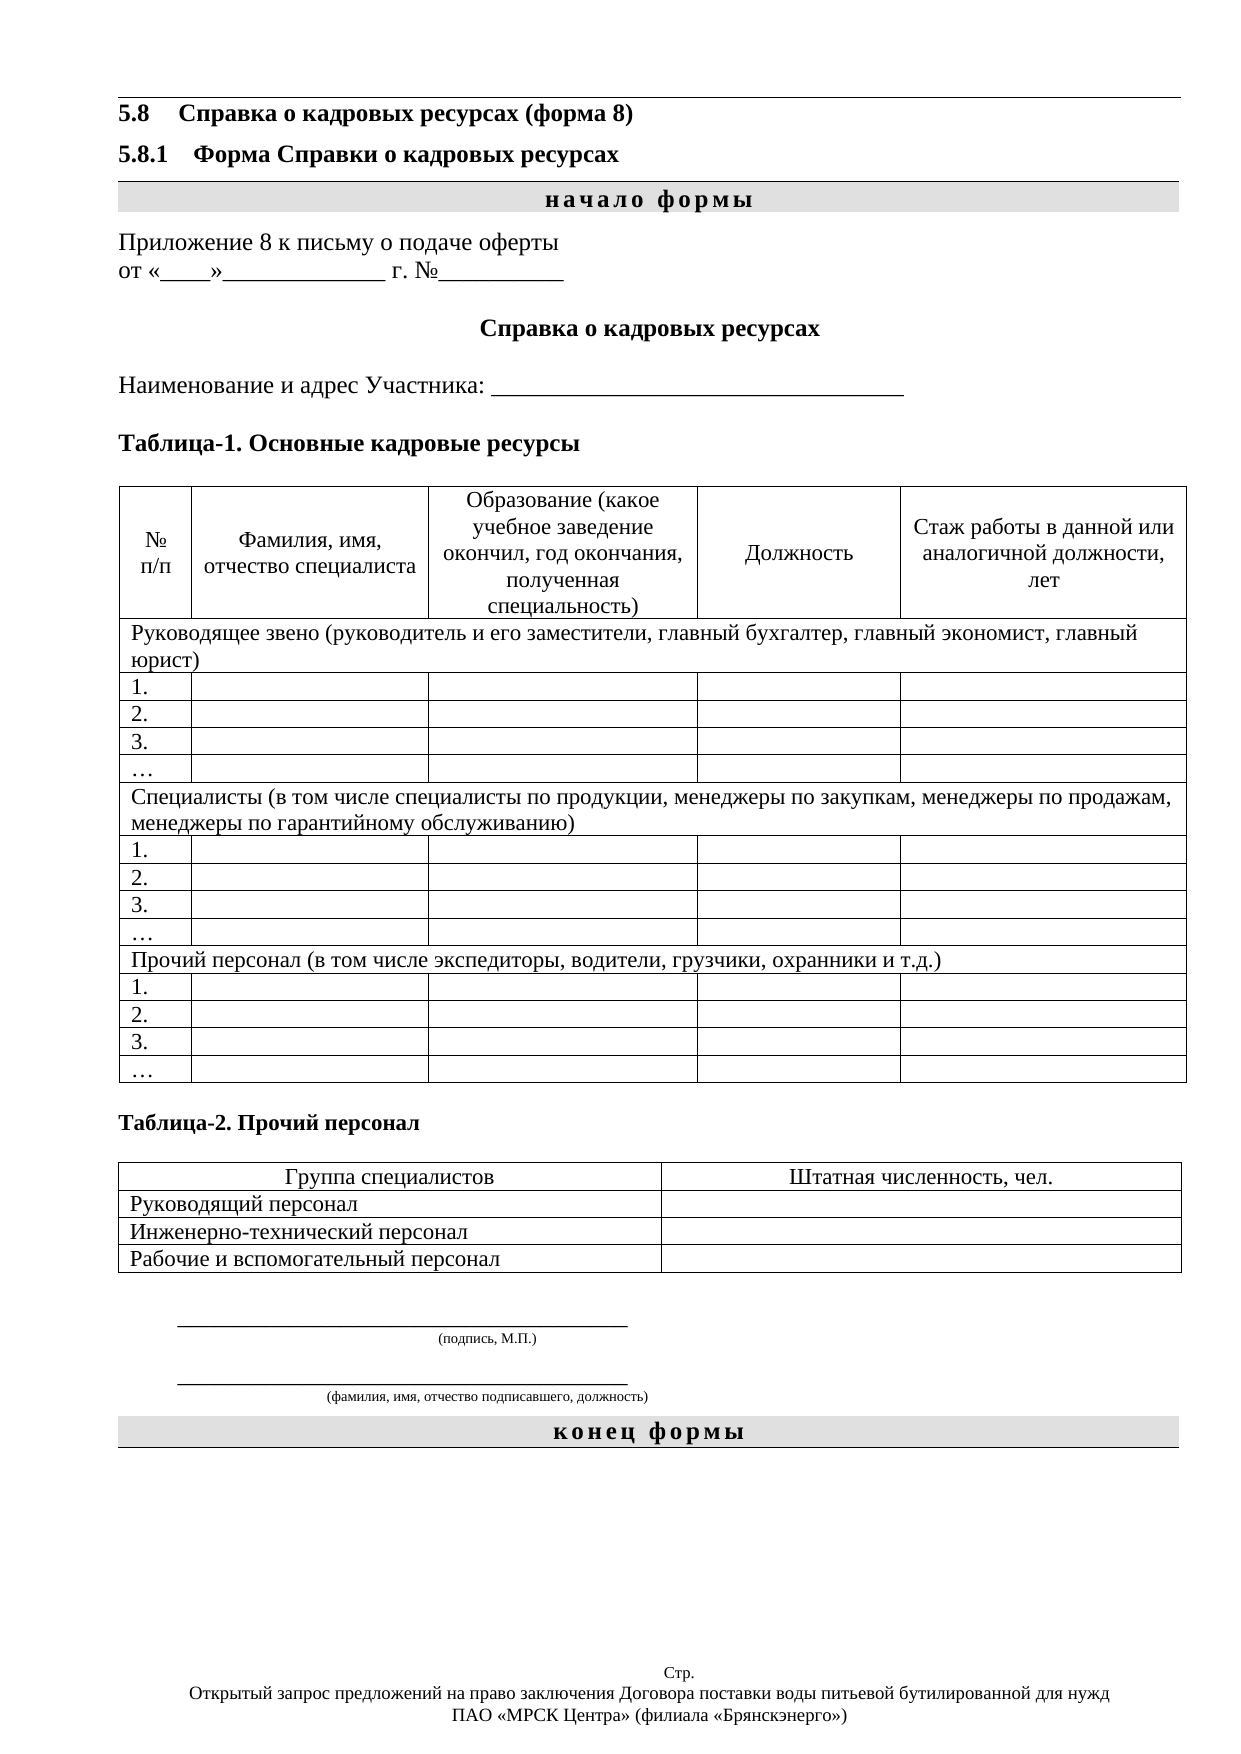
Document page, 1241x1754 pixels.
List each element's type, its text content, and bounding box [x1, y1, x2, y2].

text (подпись, М.П.) [118, 1330, 797, 1359]
table_cell [429, 1056, 697, 1082]
table_cell [901, 974, 1186, 1000]
table_cell [120, 728, 191, 754]
table_cell [901, 1056, 1186, 1082]
table_header Стаж работы в данной или аналогичной должности, лет [901, 487, 1186, 618]
text Справка о кадровых ресурсах [118, 313, 1181, 342]
table_cell [429, 919, 697, 945]
table_cell [429, 728, 697, 754]
table_cell [120, 701, 191, 727]
table_cell [698, 1028, 900, 1054]
table_cell [662, 1218, 1181, 1244]
table_cell [901, 1001, 1186, 1027]
table_cell [429, 755, 697, 782]
table_cell [429, 864, 697, 890]
text конец формы [118, 1416, 1179, 1447]
table_cell [662, 1191, 1181, 1217]
table_cell [192, 701, 428, 727]
text начало формы [118, 182, 1179, 212]
text Таблица-2. Прочий персонал [118, 1109, 1181, 1136]
table_cell … [120, 1056, 191, 1082]
table_cell [192, 974, 428, 1000]
table_header Образование (какое учебное заведение окончил, год окончания, полученная специальность) [429, 487, 697, 618]
table_cell [429, 1001, 697, 1027]
table_cell [120, 1028, 191, 1054]
table_header Штатная численность, чел. [662, 1163, 1181, 1189]
table_cell [429, 701, 697, 727]
table_cell [192, 755, 428, 782]
table_cell [698, 1001, 900, 1027]
table_cell [698, 891, 900, 918]
table_cell [901, 701, 1186, 727]
subtitle Справка о кадровых ресурсах (форма 8) [118, 98, 1181, 127]
table_cell [429, 891, 697, 918]
table_cell [901, 728, 1186, 754]
table_cell [192, 728, 428, 754]
table_cell … [120, 919, 191, 945]
table_cell [120, 1001, 191, 1027]
table_cell [698, 919, 900, 945]
table_cell [429, 673, 697, 699]
table_cell [429, 836, 697, 863]
text Таблица-1. Основные кадровые ресурсы [118, 428, 1181, 457]
table_cell [901, 1028, 1186, 1054]
text ____________________________________ [118, 1301, 1181, 1330]
table_header № п/п [120, 487, 191, 618]
table_cell [429, 1028, 697, 1054]
table_cell [120, 864, 191, 890]
table_cell [120, 891, 191, 918]
table_cell Руководящее звено (руководитель и его заместители, главный бухгалтер, главный экономист, главный юрист) [120, 619, 1186, 672]
table_cell [192, 836, 428, 863]
text ____________________________________ [118, 1359, 1181, 1388]
table_cell [192, 1056, 428, 1082]
table_cell [698, 755, 900, 782]
text Наименование и адрес Участника: _________________________________ [118, 371, 1181, 399]
table_cell … [120, 755, 191, 782]
table_cell Руководящий персонал [119, 1191, 661, 1217]
table_cell [192, 919, 428, 945]
table_cell Рабочие и вспомогательный персонал [119, 1245, 661, 1272]
table_cell Инженерно-технический персонал [119, 1218, 661, 1244]
table_cell [901, 836, 1186, 863]
table_cell [698, 974, 900, 1000]
table_cell [698, 673, 900, 699]
table_cell [901, 864, 1186, 890]
table_cell [120, 974, 191, 1000]
table_cell [192, 864, 428, 890]
text (фамилия, имя, отчество подписавшего, должность) [118, 1388, 797, 1416]
table_cell [901, 919, 1186, 945]
table_cell Прочий персонал (в том числе экспедиторы, водители, грузчики, охранники и т.д.) [120, 946, 1186, 972]
table_cell [192, 673, 428, 699]
table_cell [901, 891, 1186, 918]
table_cell [192, 1001, 428, 1027]
table_cell [120, 673, 191, 699]
text Приложение 8 к письму о подаче оферты от «____»_____________ г. №__________ [118, 227, 1181, 284]
table_header Должность [698, 487, 900, 618]
table_cell [698, 1056, 900, 1082]
table_cell [192, 1028, 428, 1054]
table_cell [698, 701, 900, 727]
table_cell [192, 891, 428, 918]
table_cell [698, 728, 900, 754]
table_cell [901, 755, 1186, 782]
table_cell [120, 836, 191, 863]
table_cell Специалисты (в том числе специалисты по продукции, менеджеры по закупкам, менеджеры по продажам, менеджеры по гарантийному обслуживанию) [120, 783, 1186, 835]
table_cell [429, 974, 697, 1000]
table_cell [698, 836, 900, 863]
table_header Группа специалистов [119, 1163, 661, 1189]
table_header Фамилия, имя, отчество специалиста [192, 487, 428, 618]
table_cell [662, 1245, 1181, 1272]
subtitle Форма Справки о кадровых ресурсах [118, 139, 1181, 168]
table_cell [698, 864, 900, 890]
table_cell [901, 673, 1186, 699]
